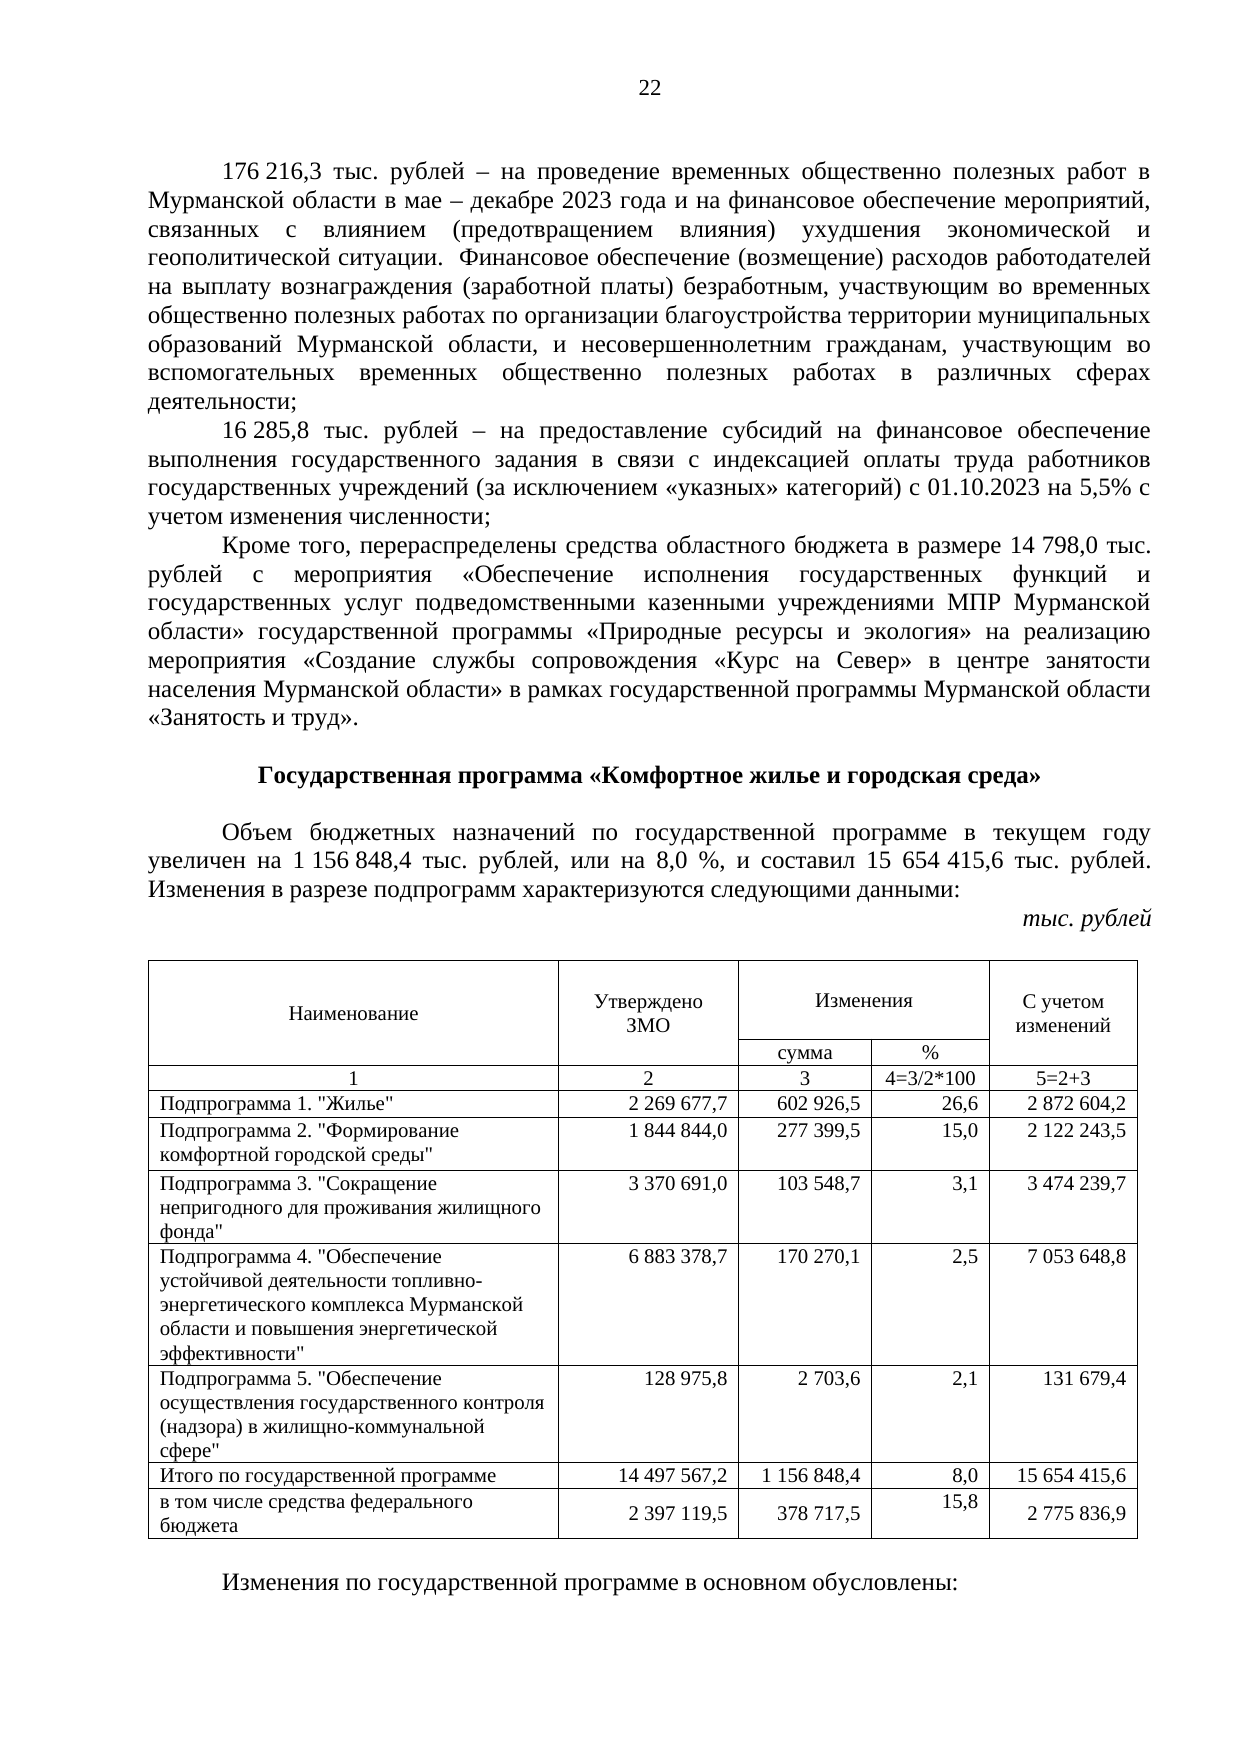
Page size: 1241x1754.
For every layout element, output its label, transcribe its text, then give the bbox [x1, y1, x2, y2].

table_cell 2,5 [872, 1244, 989, 1364]
table_cell Подпрограмма 1. "Жилье" [149, 1091, 558, 1117]
table_cell 1 844 844,0 [559, 1118, 738, 1170]
table_cell 2 397 119,5 [559, 1489, 738, 1537]
table_cell 2 269 677,7 [559, 1091, 738, 1117]
table_cell 1 156 848,4 [739, 1463, 871, 1488]
table_header С учетом изменений [990, 961, 1137, 1065]
table_cell Подпрограмма 5. "Обеспечение осуществления государственного контроля (надзора) в жилищно-коммунальной сфере" [149, 1366, 558, 1462]
table_cell 8,0 [872, 1463, 989, 1488]
text Кроме того, перераспределены средства областного бюджета в размере 14 798,0 тыс. рублей с мероприятия «Обеспечение исполнения государственных функций и государственных услуг подведомственными казенными учреждениями МПР Мурманской области» государственной программы «Природные ресурсы и экология» на реализацию мероприятия «Создание службы сопровождения «Курс на Север» в центре занятости населения Мурманской области» в рамках государственной программы Мурманской области «Занятость и труд». [148, 530, 1152, 731]
text тыс. рублей [148, 903, 1152, 932]
table_cell 15,0 [872, 1118, 989, 1170]
table_cell 2 122 243,5 [990, 1118, 1137, 1170]
table_cell % [872, 1040, 989, 1065]
table_cell в том числе средства федерального бюджета [149, 1489, 558, 1537]
table_cell 3 [739, 1066, 871, 1090]
table_cell 128 975,8 [559, 1366, 738, 1462]
table_cell 170 270,1 [739, 1244, 871, 1364]
table_cell 3 370 691,0 [559, 1171, 738, 1243]
subtitle Государственная программа «Комфортное жилье и городская среда» [148, 760, 1152, 789]
table_cell 602 926,5 [739, 1091, 871, 1117]
text Объем бюджетных назначений по государственной программе в текущем году увеличен на 1 156 848,4 тыс. рублей, или на 8,0 %, и составил 15 654 415,6 тыс. рублей. Изменения в разрезе подпрограмм характеризуются следующими данными: [148, 817, 1152, 903]
table_cell 131 679,4 [990, 1366, 1137, 1462]
text 16 285,8 тыс. рублей – на предоставление субсидий на финансовое обеспечение выполнения государственного задания в связи с индексацией оплаты труда работников государственных учреждений (за исключением «указных» категорий) с 01.10.2023 на 5,5% с учетом изменения численности; [148, 415, 1152, 530]
table_cell 1 [149, 1066, 558, 1090]
table_cell 3,1 [872, 1171, 989, 1243]
table_header Наименование [149, 961, 558, 1065]
table_header Изменения [739, 961, 989, 1038]
table_cell 2 872 604,2 [990, 1091, 1137, 1117]
table_cell 6 883 378,7 [559, 1244, 738, 1364]
table_cell 103 548,7 [739, 1171, 871, 1243]
table_cell 26,6 [872, 1091, 989, 1117]
table_cell 3 474 239,7 [990, 1171, 1137, 1243]
table_cell 7 053 648,8 [990, 1244, 1137, 1364]
table_cell 2 [559, 1066, 738, 1090]
table_cell 4=3/2*100 [872, 1066, 989, 1090]
table_cell Подпрограмма 4. "Обеспечение устойчивой деятельности топливно-энергетического комплекса Мурманской области и повышения энергетической эффективности" [149, 1244, 558, 1364]
text Изменения по государственной программе в основном обусловлены: [148, 1567, 1152, 1596]
table_cell 15 654 415,6 [990, 1463, 1137, 1488]
table_cell 2 775 836,9 [990, 1489, 1137, 1537]
table_cell 5=2+3 [990, 1066, 1137, 1090]
table_cell 15,8 [872, 1489, 989, 1537]
table_cell 2,1 [872, 1366, 989, 1462]
table_cell 378 717,5 [739, 1489, 871, 1537]
table_cell 14 497 567,2 [559, 1463, 738, 1488]
table_cell 2 703,6 [739, 1366, 871, 1462]
table_cell Подпрограмма 2. "Формирование комфортной городской среды" [149, 1118, 558, 1170]
table_cell Итого по государственной программе [149, 1463, 558, 1488]
table_cell сумма [739, 1040, 871, 1065]
table_header Утверждено ЗМО [559, 961, 738, 1065]
table_cell 277 399,5 [739, 1118, 871, 1170]
text 176 216,3 тыс. рублей – на проведение временных общественно полезных работ в Мурманской области в мае – декабре 2023 года и на финансовое обеспечение мероприятий, связанных с влиянием (предотвращением влияния) ухудшения экономической и геополитической ситуации. Финансовое обеспечение (возмещение) расходов работодателей на выплату вознаграждения (заработной платы) безработным, участвующим во временных общественно полезных работах по организации благоустройства территории муниципальных образований Мурманской области, и несовершеннолетним гражданам, участвующим во вспомогательных временных общественно полезных работах в различных сферах деятельности; [148, 156, 1152, 415]
table_cell Подпрограмма 3. "Сокращение непригодного для проживания жилищного фонда" [149, 1171, 558, 1243]
